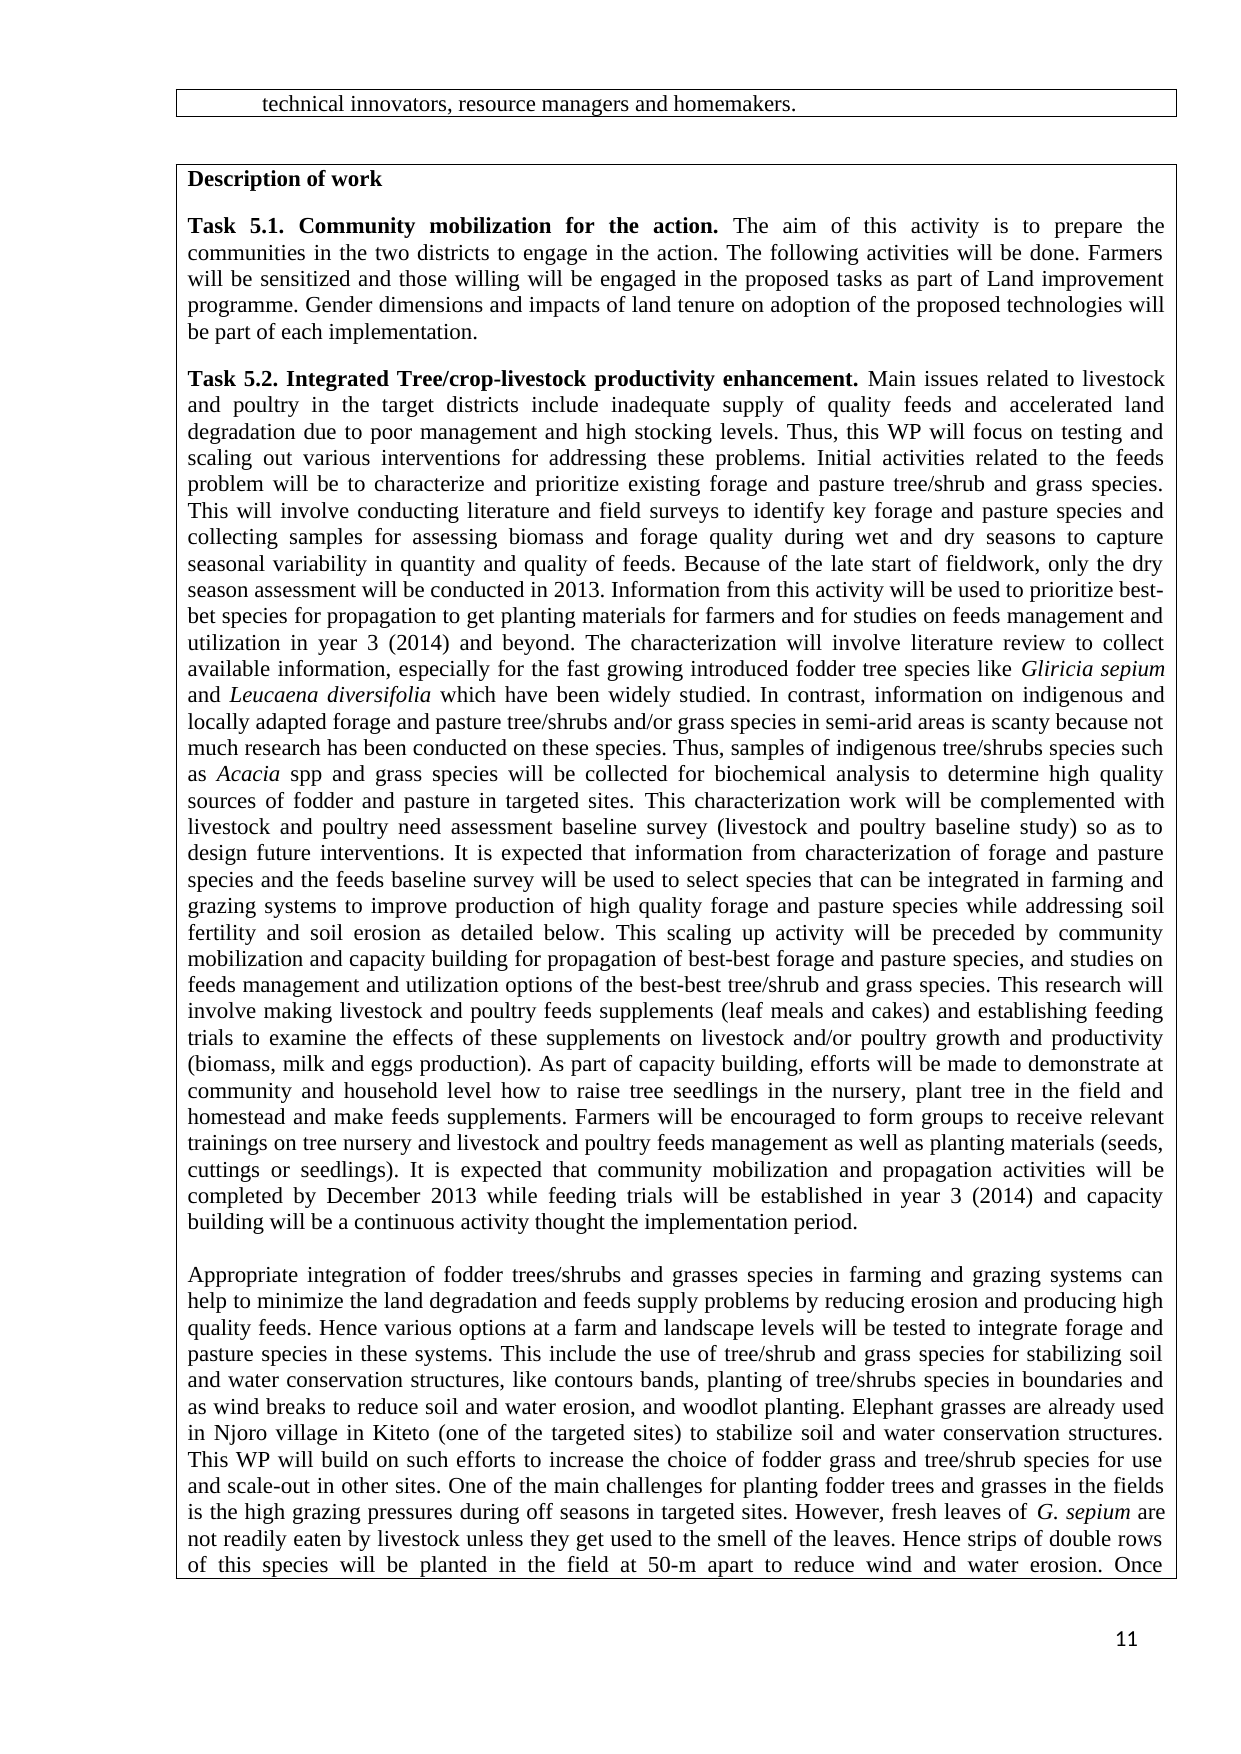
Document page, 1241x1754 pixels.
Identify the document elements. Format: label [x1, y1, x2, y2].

table_header [177, 165, 1176, 1577]
table_cell [177, 90, 1176, 116]
